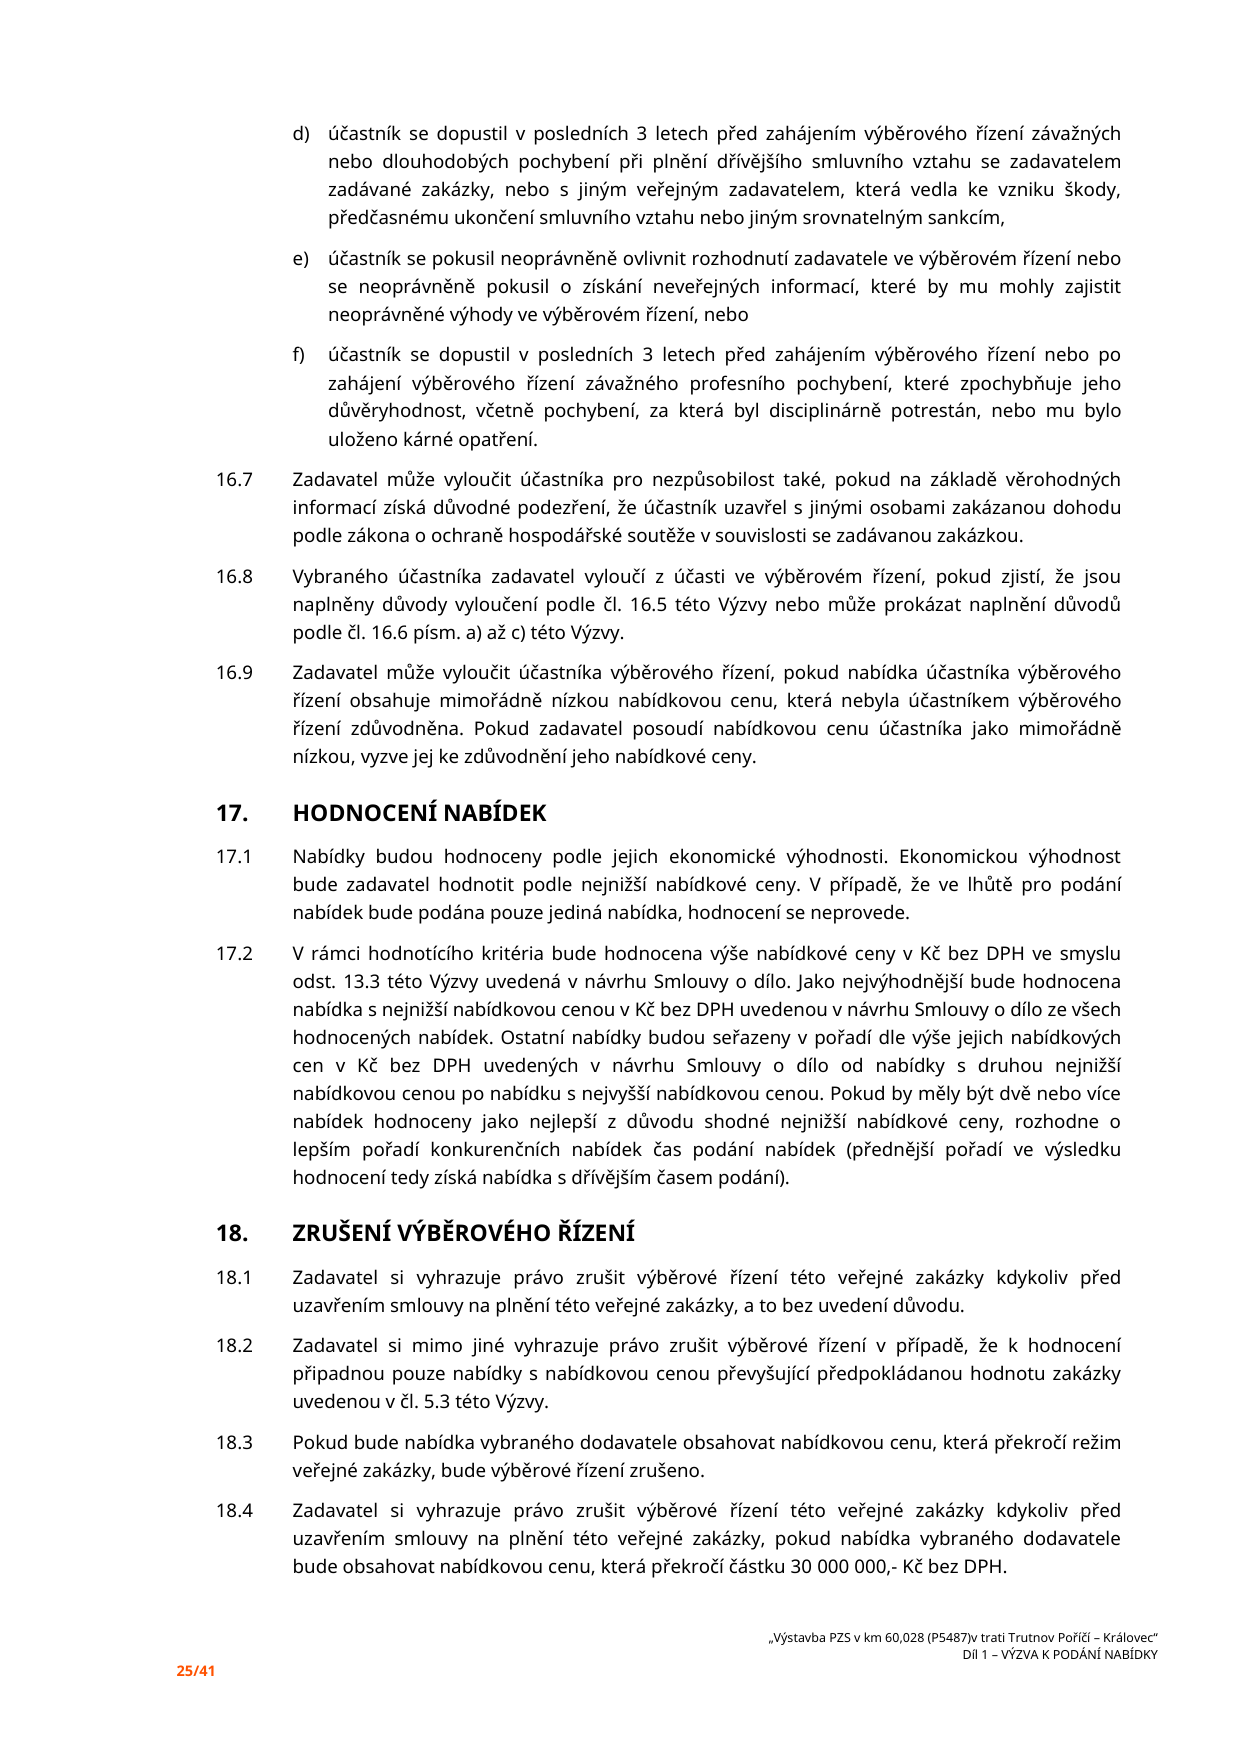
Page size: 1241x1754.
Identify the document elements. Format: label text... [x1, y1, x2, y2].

list účastník se dopustil v posledních 3 letech před zahájením výběrového řízení nebo po zahájení výběrového řízení závažného profesního pochybení, které zpochybňuje jeho důvěryhodnost, včetně pochybení, za která byl disciplinárně potrestán, nebo mu bylo uloženo kárné opatření. [292, 342, 1122, 451]
text Zadavatel si vyhrazuje právo zrušit výběrové řízení této veřejné zakázky kdykoliv před uzavřením smlouvy na plnění této veřejné zakázky, pokud nabídka vybraného dodavatele bude obsahovat nabídkovou cenu, která překročí částku 30 000 000,- Kč bez DPH. [216, 1498, 1122, 1579]
text Pokud bude nabídka vybraného dodavatele obsahovat nabídkovou cenu, která překročí režim veřejné zakázky, bude výběrové řízení zrušeno. [216, 1429, 1122, 1483]
text Zadavatel si vyhrazuje právo zrušit výběrové řízení této veřejné zakázky kdykoliv před uzavřením smlouvy na plnění této veřejné zakázky, a to bez uvedení důvodu. [216, 1264, 1122, 1318]
text Zadavatel může vyloučit účastníka pro nezpůsobilost také, pokud na základě věrohodných informací získá důvodné podezření, že účastník uzavřel s jinými osobami zakázanou dohodu podle zákona o ochraně hospodářské soutěže v souvislosti se zadávanou zakázkou. [216, 466, 1122, 548]
text Nabídky budou hodnoceny podle jejich ekonomické výhodnosti. Ekonomickou výhodnost bude zadavatel hodnotit podle nejnižší nabídkové ceny. V případě, že ve lhůtě pro podání nabídek bude podána pouze jediná nabídka, hodnocení se neprovede. [216, 843, 1122, 925]
text V rámci hodnotícího kritéria bude hodnocena výše nabídkové ceny v Kč bez DPH ve smyslu odst. 13.3 této Výzvy uvedená v návrhu Smlouvy o dílo. Jako nejvýhodnější bude hodnocena nabídka s nejnižší nabídkovou cenou v Kč bez DPH uvedenou v návrhu Smlouvy o dílo ze všech hodnocených nabídek. Ostatní nabídky budou seřazeny v pořadí dle výše jejich nabídkových cen v Kč bez DPH uvedených v návrhu Smlouvy o dílo od nabídky s druhou nejnižší nabídkovou cenou po nabídku s nejvyšší nabídkovou cenou. Pokud by měly být dvě nebo více nabídek hodnoceny jako nejlepší z důvodu shodné nejnižší nabídkové ceny, rozhodne o lepším pořadí konkurenčních nabídek čas podání nabídek (přednější pořadí ve výsledku hodnocení tedy získá nabídka s dřívějším časem podání). [216, 940, 1122, 1190]
text Zadavatel může vyloučit účastníka výběrového řízení, pokud nabídka účastníka výběrového řízení obsahuje mimořádně nízkou nabídkovou cenu, která nebyla účastníkem výběrového řízení zdůvodněna. Pokud zadavatel posoudí nabídkovou cenu účastníka jako mimořádně nízkou, vyzve jej ke zdůvodnění jeho nabídkové ceny. [216, 659, 1122, 769]
list účastník se pokusil neoprávněně ovlivnit rozhodnutí zadavatele ve výběrovém řízení nebo se neoprávněně pokusil o získání neveřejných informací, které by mu mohly zajistit neoprávněné výhody ve výběrovém řízení, nebo [292, 245, 1122, 327]
list účastník se dopustil v posledních 3 letech před zahájením výběrového řízení závažných nebo dlouhodobých pochybení při plnění dřívějšího smluvního vztahu se zadavatelem zadávané zakázky, nebo s jiným veřejným zadavatelem, která vedla ke vzniku škody, předčasnému ukončení smluvního vztahu nebo jiným srovnatelným sankcím, [292, 121, 1122, 230]
text Zadavatel si mimo jiné vyhrazuje právo zrušit výběrové řízení v případě, že k hodnocení připadnou pouze nabídky s nabídkovou cenou převyšující předpokládanou hodnotu zakázky uvedenou v čl. 5.3 této Výzvy. [216, 1333, 1122, 1414]
text HODNOCENÍ NABÍDEK [216, 797, 1122, 828]
text Vybraného účastníka zadavatel vyloučí z účasti ve výběrovém řízení, pokud zjistí, že jsou naplněny důvody vyloučení podle čl. 16.5 této Výzvy nebo může prokázat naplnění důvodů podle čl. 16.6 písm. a) až c) této Výzvy. [216, 563, 1122, 644]
text ZRUŠENÍ VÝBĚROVÉHO ŘÍZENÍ [216, 1217, 1122, 1248]
